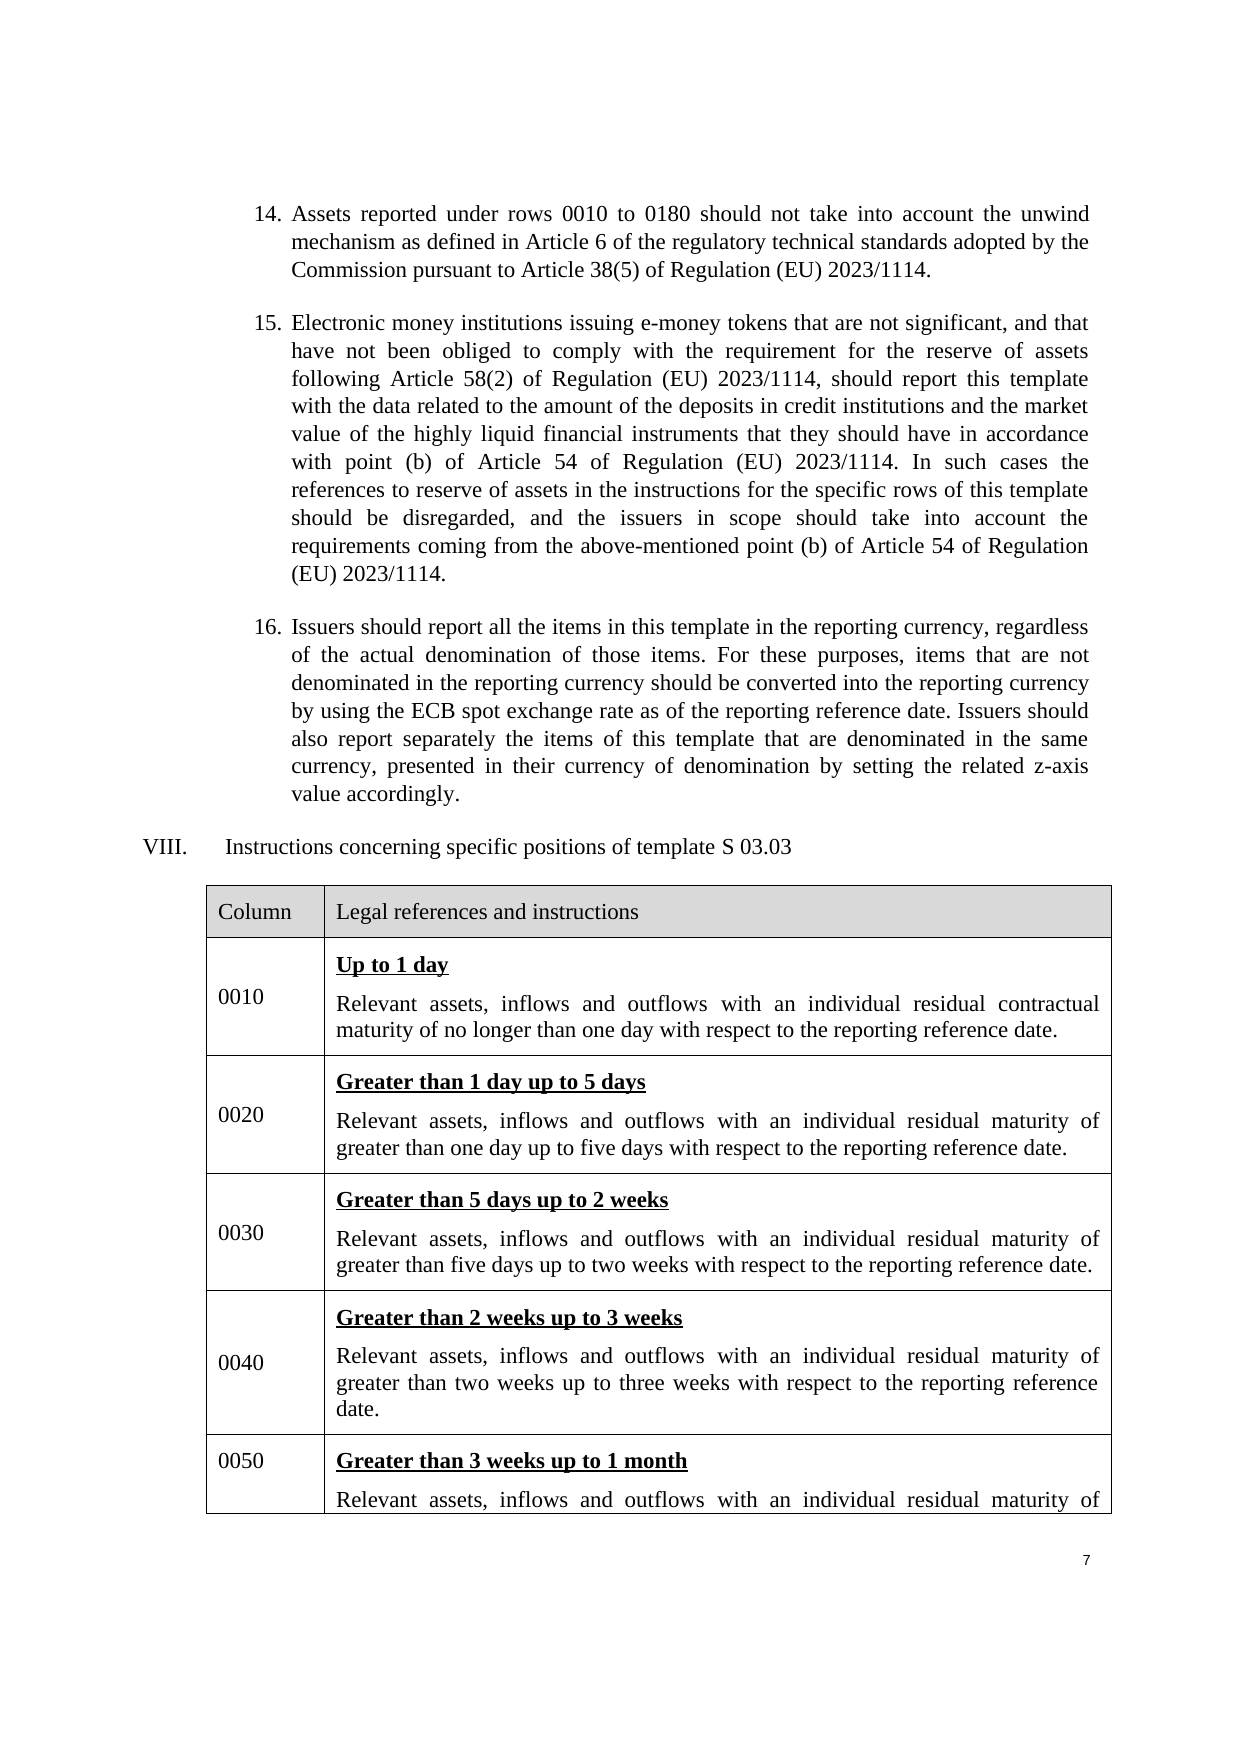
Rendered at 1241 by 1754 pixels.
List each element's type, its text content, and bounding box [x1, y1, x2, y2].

table_header Legal references and instructions [325, 886, 1111, 937]
table_cell 0030 [207, 1174, 324, 1290]
table_cell 0040 [207, 1291, 324, 1434]
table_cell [325, 1435, 1111, 1513]
text Issuers should report all the items in this template in the reporting currency, regardless of the actual denomination of those items. For these purposes, items that are not denominated in the reporting currency should be converted into the reporting currency by using the ECB spot exchange rate as of the reporting reference date. Issuers should also report separately the items of this template that are denominated in the same currency, presented in their currency of denomination by setting the related z-axis value accordingly. [253, 613, 1090, 807]
table_cell Greater than 1 day up to 5 days Relevant assets, inflows and outflows with an individual residual maturity of greater than one day up to five days with respect to the reporting reference date. [325, 1056, 1111, 1172]
list Instructions concerning specific positions of template S 03.03 [187, 833, 1090, 860]
table_header Column [207, 886, 324, 937]
text Electronic money institutions issuing e-money tokens that are not significant, and that have not been obliged to comply with the requirement for the reserve of assets following Article 58(2) of Regulation (EU) 2023/1114, should report this template with the data related to the amount of the deposits in credit institutions and the market value of the highly liquid financial instruments that they should have in accordance with point (b) of Article 54 of Regulation (EU) 2023/1114. In such cases the references to reserve of assets in the instructions for the specific rows of this template should be disregarded, and the issuers in scope should take into account the requirements coming from the above-mentioned point (b) of Article 54 of Regulation (EU) 2023/1114. [253, 309, 1090, 586]
table_cell 0050 [207, 1435, 324, 1513]
table_cell 0010 [207, 938, 324, 1055]
table_cell Up to 1 day Relevant assets, inflows and outflows with an individual residual contractual maturity of no longer than one day with respect to the reporting reference date. [325, 938, 1111, 1055]
text Assets reported under rows 0010 to 0180 should not take into account the unwind mechanism as defined in Article 6 of the regulatory technical standards adopted by the Commission pursuant to Article 38(5) of Regulation (EU) 2023/1114. [253, 200, 1090, 282]
table_cell Greater than 5 days up to 2 weeks Relevant assets, inflows and outflows with an individual residual maturity of greater than five days up to two weeks with respect to the reporting reference date. [325, 1174, 1111, 1290]
table_cell 0020 [207, 1056, 324, 1172]
table_cell Greater than 2 weeks up to 3 weeks Relevant assets, inflows and outflows with an individual residual maturity of greater than two weeks up to three weeks with respect to the reporting reference date. [325, 1291, 1111, 1434]
